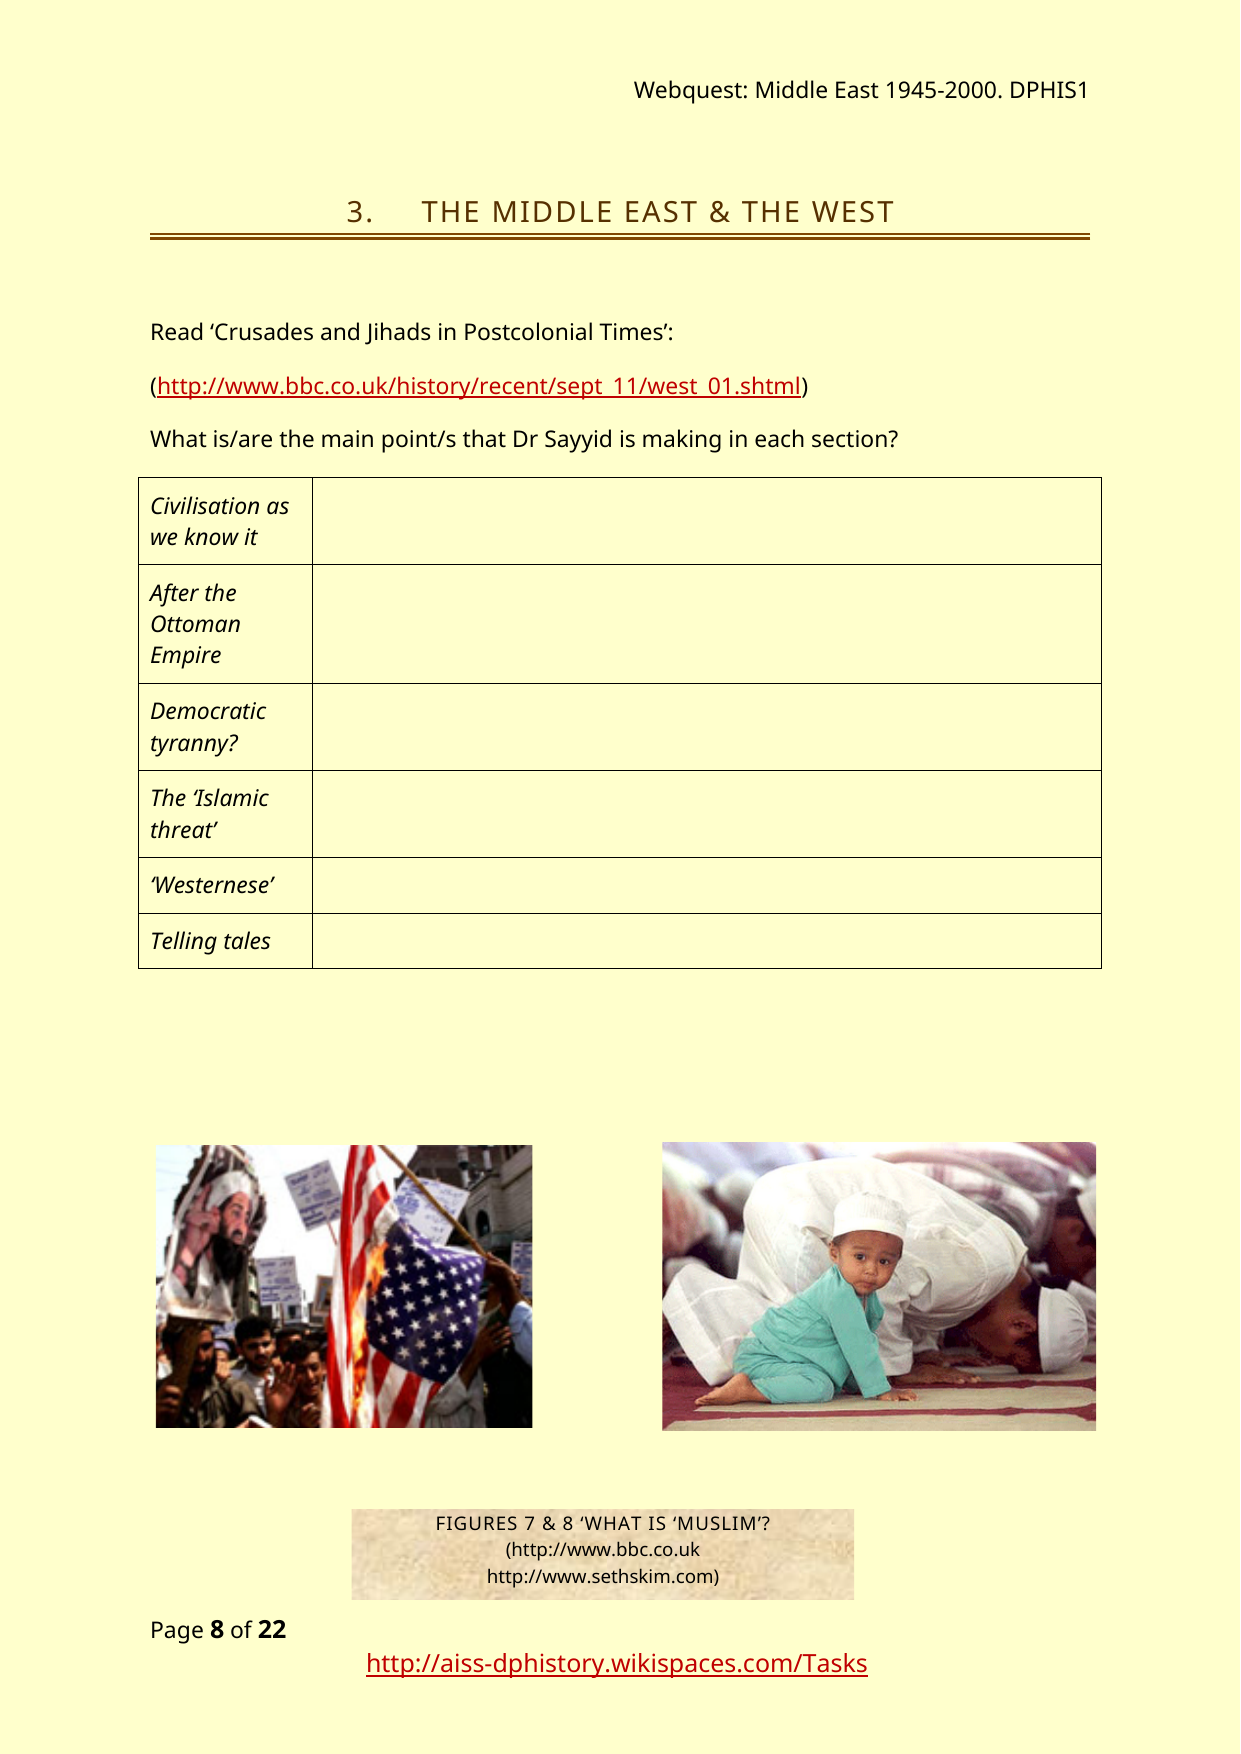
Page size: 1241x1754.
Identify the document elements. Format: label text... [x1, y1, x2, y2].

table_cell [313, 858, 1101, 912]
table_header Civilisation as we know it [139, 478, 312, 564]
table_header [313, 478, 1101, 564]
table_cell [313, 771, 1101, 857]
table_cell [313, 684, 1101, 769]
table_cell Democratic tyranny? [139, 684, 312, 769]
text What is/are the main point/s that Dr Sayyid is making in each section? [150, 423, 1090, 455]
picture [662, 1142, 1097, 1431]
table_cell ‘Westernese’ [139, 858, 312, 912]
table_cell [313, 565, 1101, 682]
picture [155, 1145, 533, 1428]
text Read ‘Crusades and Jihads in Postcolonial Times’: [150, 316, 1090, 347]
table_cell [313, 914, 1101, 968]
text (http://www.bbc.co.uk/history/recent/sept_11/west_01.shtml) [150, 370, 1090, 401]
table_cell The ‘Islamic threat’ [139, 771, 312, 857]
table_cell Telling tales [139, 914, 312, 968]
picture [351, 1509, 855, 1600]
subtitle 3. The Middle East & the West [150, 192, 1090, 233]
table_cell After the Ottoman Empire [139, 565, 312, 682]
